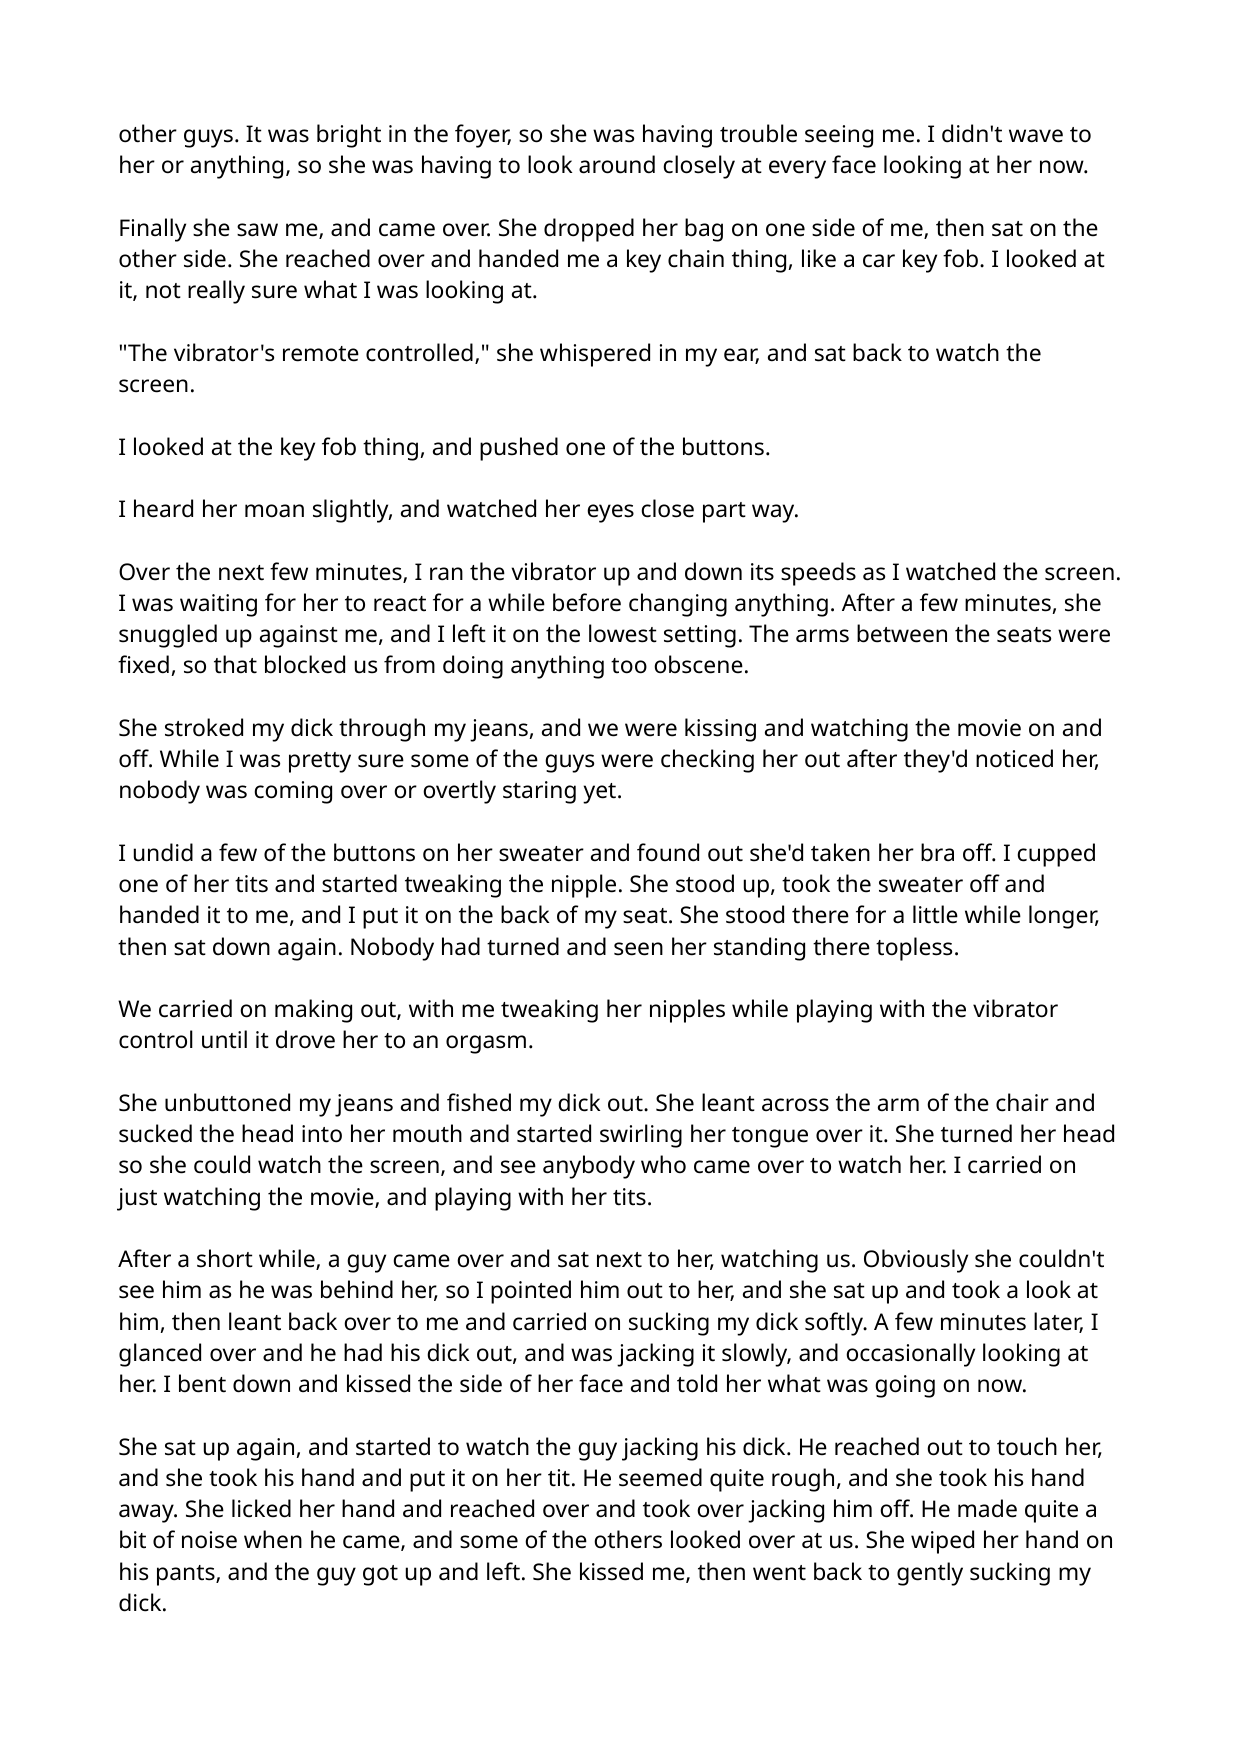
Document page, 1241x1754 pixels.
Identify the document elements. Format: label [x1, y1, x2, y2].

text [118, 118, 1122, 1618]
